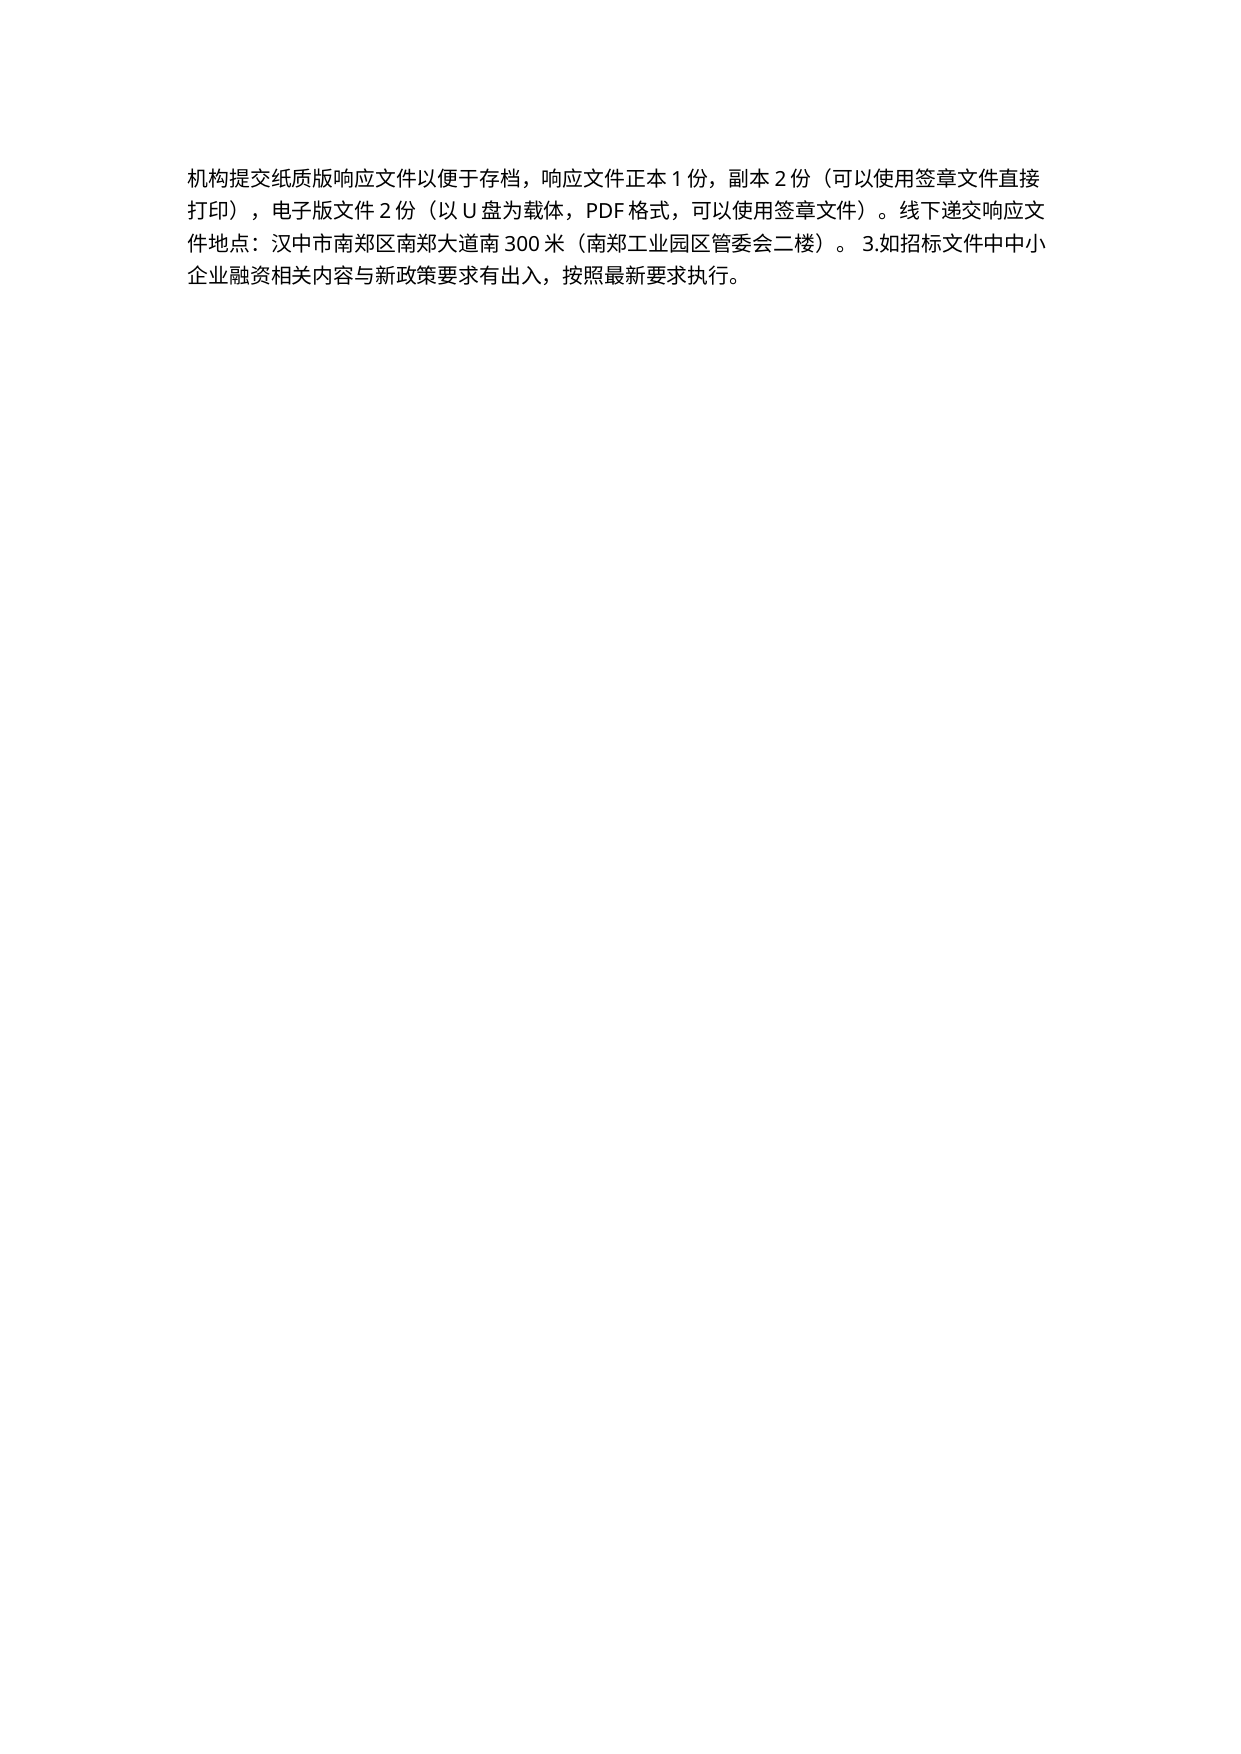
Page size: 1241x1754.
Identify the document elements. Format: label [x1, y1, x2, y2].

text [187, 162, 1053, 292]
